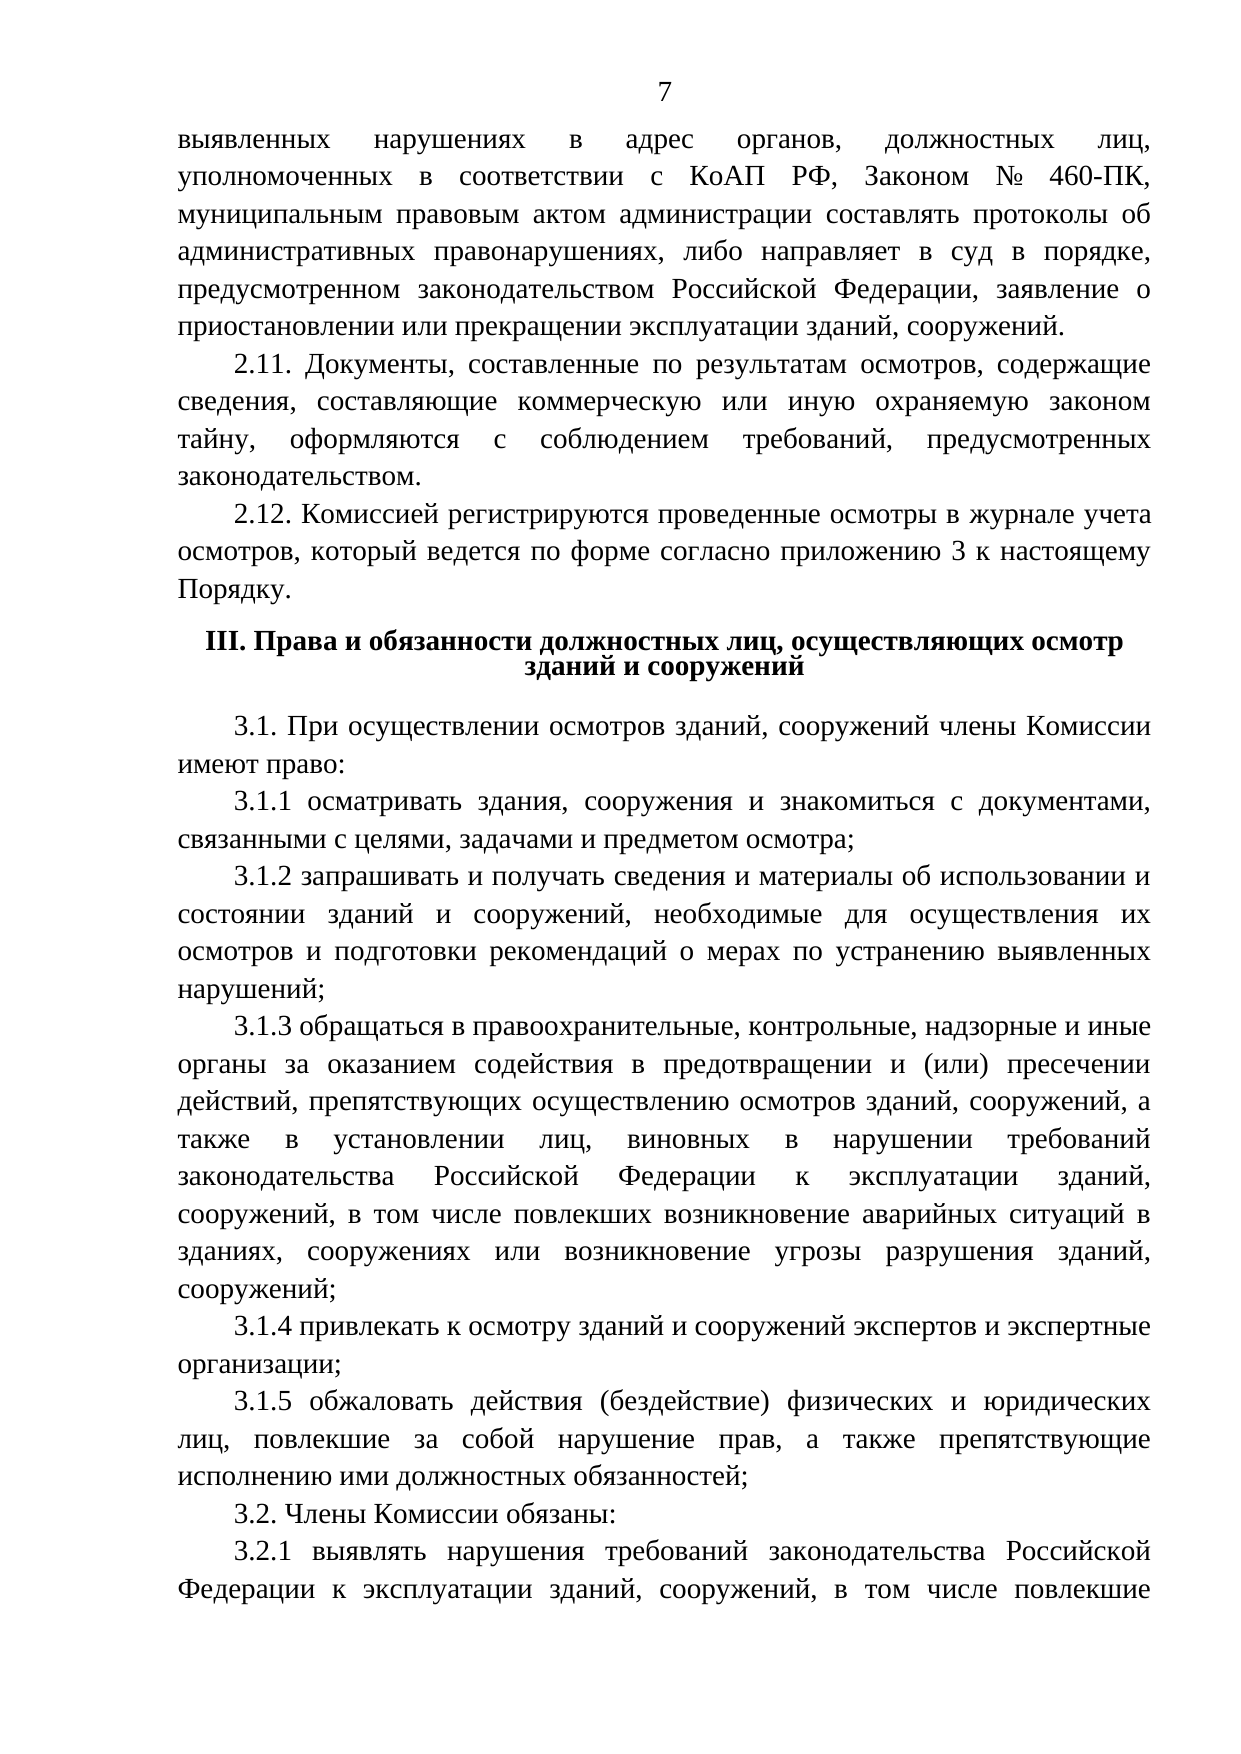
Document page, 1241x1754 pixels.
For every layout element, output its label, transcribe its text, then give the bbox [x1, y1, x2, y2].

text 3.1.4 привлекать к осмотру зданий и сооружений экспертов и экспертные организации; [177, 1306, 1152, 1381]
text 3.1.2 запрашивать и получать сведения и материалы об использовании и состоянии зданий и сооружений, необходимые для осуществления их осмотров и подготовки рекомендаций о мерах по устранению выявленных нарушений; [177, 856, 1152, 1006]
text 3.1. При осуществлении осмотров зданий, сооружений члены Комиссии имеют право: [177, 706, 1152, 781]
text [177, 118, 1152, 343]
text 2.11. Документы, составленные по результатам осмотров, содержащие сведения, составляющие коммерческую или иную охраняемую законом тайну, оформляются с соблюдением требований, предусмотренных законодательством. [177, 343, 1152, 493]
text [177, 1531, 1152, 1606]
text III. Права и обязанности должностных лиц, осуществляющих осмотр зданий и сооружений [177, 631, 1152, 681]
text 3.1.5 обжаловать действия (бездействие) физических и юридических лиц, повлекшие за собой нарушение прав, а также препятствующие исполнению ими должностных обязанностей; [177, 1381, 1152, 1493]
text 3.1.3 обращаться в правоохранительные, контрольные, надзорные и иные органы за оказанием содействия в предотвращении и (или) пресечении действий, препятствующих осуществлению осмотров зданий, сооружений, а также в установлении лиц, виновных в нарушении требований законодательства Российской Федерации к эксплуатации зданий, сооружений, в том числе повлекших возникновение аварийных ситуаций в зданиях, сооружениях или возникновение угрозы разрушения зданий, сооружений; [177, 1006, 1152, 1306]
text 2.12. Комиссией регистрируются проведенные осмотры в журнале учета осмотров, который ведется по форме согласно приложению 3 к настоящему Порядку. [177, 493, 1152, 606]
text 3.2. Члены Комиссии обязаны: [177, 1493, 1152, 1531]
text 3.1.1 осматривать здания, сооружения и знакомиться с документами, связанными с целями, задачами и предметом осмотра; [177, 781, 1152, 856]
